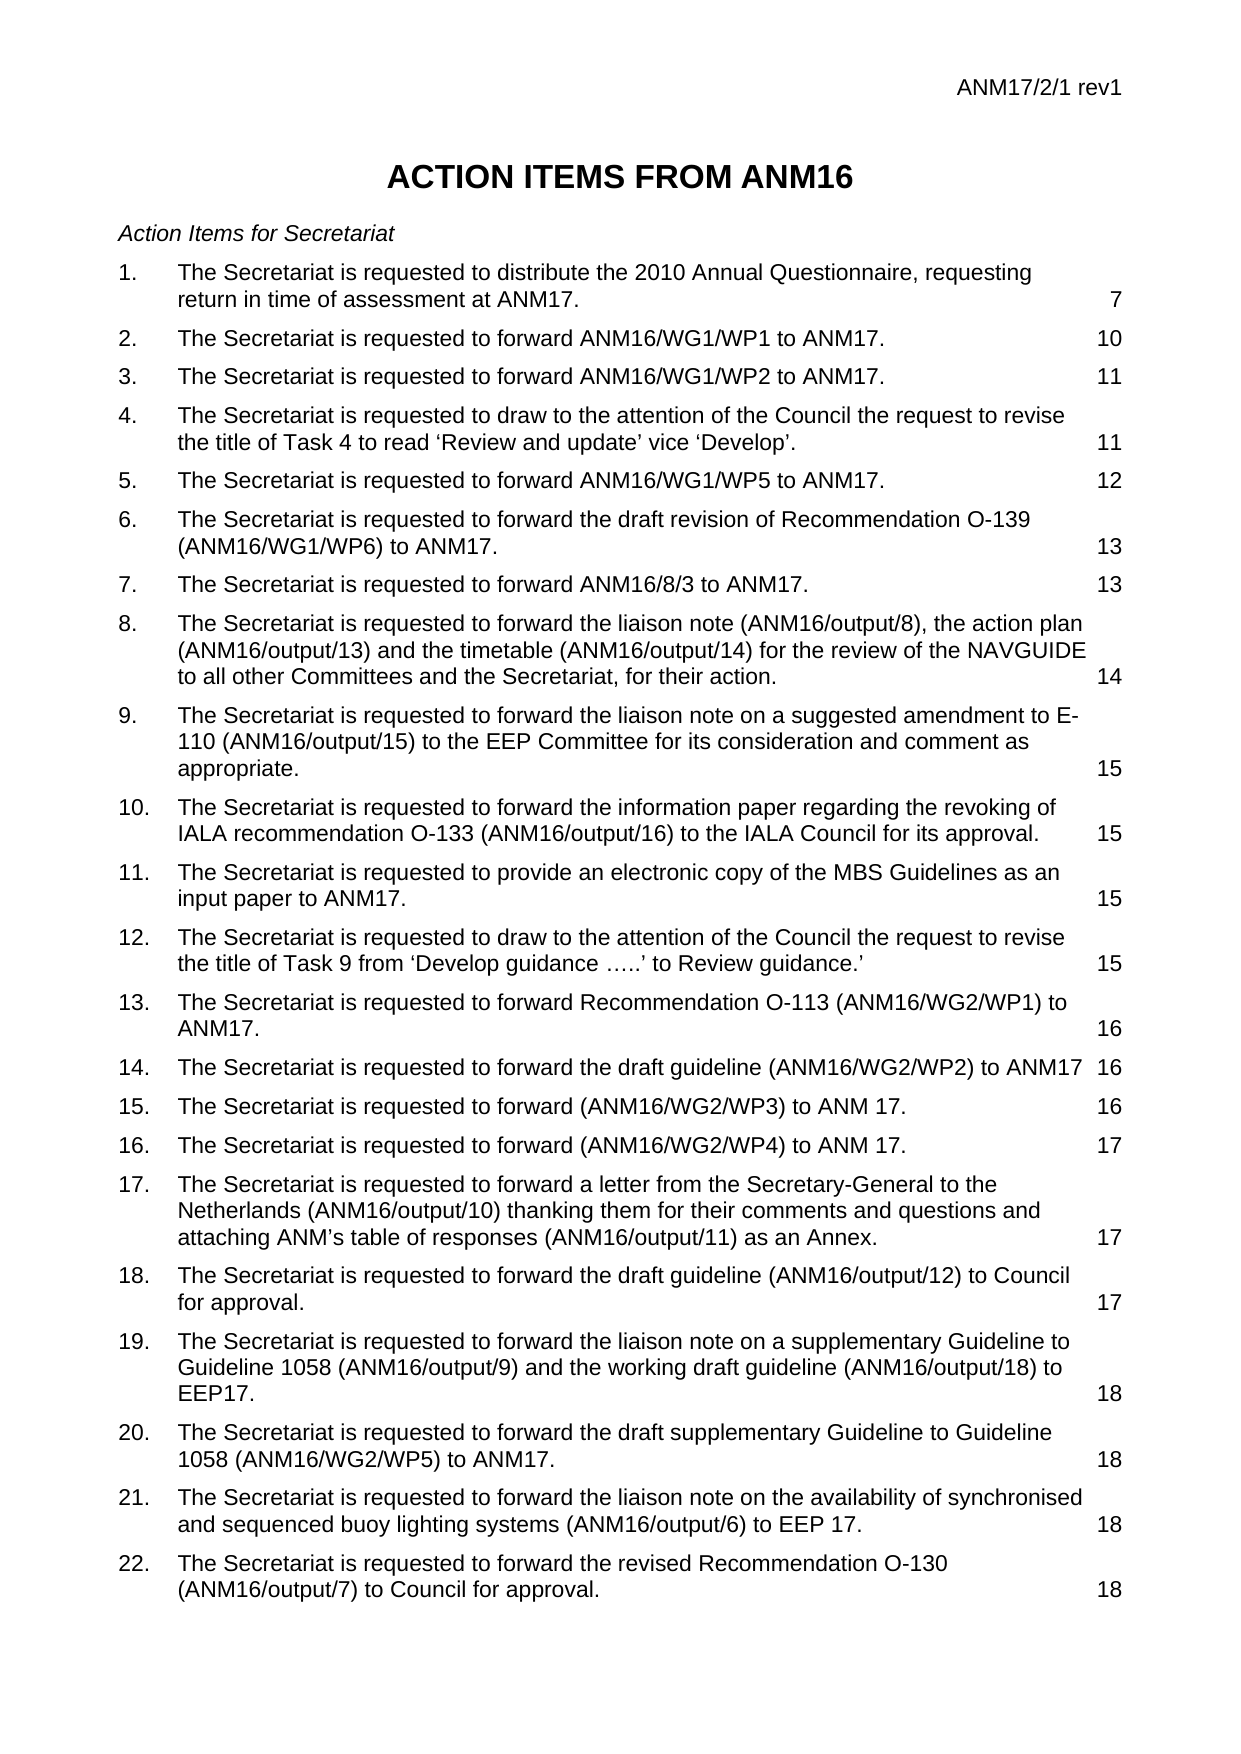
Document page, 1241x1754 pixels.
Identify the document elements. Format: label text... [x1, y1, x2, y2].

text 5. The Secretariat is requested to forward ANM16/WG1/WP5 to ANM17. 12 [118, 467, 1093, 494]
text 9. The Secretariat is requested to forward the liaison note on a suggested amendment to E-110 (ANM16/output/15) to the EEP Committee for its consideration and comment as appropriate. 15 [118, 702, 1093, 781]
text 4. The Secretariat is requested to draw to the attention of the Council the request to revise the title of Task 4 to read ‘Review and update’ vice ‘Develop’. 11 [118, 402, 1093, 455]
text 10. The Secretariat is requested to forward the information paper regarding the revoking of IALA recommendation O-133 (ANM16/output/16) to the IALA Council for its approval. 15 [118, 793, 1093, 846]
text 20. The Secretariat is requested to forward the draft supplementary Guideline to Guideline 1058 (ANM16/WG2/WP5) to ANM17. 18 [118, 1419, 1093, 1472]
text 18. The Secretariat is requested to forward the draft guideline (ANM16/output/12) to Council for approval. 17 [118, 1262, 1093, 1315]
text 12. The Secretariat is requested to draw to the attention of the Council the request to revise the title of Task 9 from ‘Develop guidance …..’ to Review guidance.’ 15 [118, 924, 1093, 977]
text 3. The Secretariat is requested to forward ANM16/WG1/WP2 to ANM17. 11 [118, 363, 1093, 390]
text 2. The Secretariat is requested to forward ANM16/WG1/WP1 to ANM17. 10 [118, 324, 1093, 351]
text 7. The Secretariat is requested to forward ANM16/8/3 to ANM17. 13 [118, 571, 1093, 598]
text 15. The Secretariat is requested to forward (ANM16/WG2/WP3) to ANM 17. 16 [118, 1093, 1093, 1119]
text 21. The Secretariat is requested to forward the liaison note on the availability of synchronised and sequenced buoy lighting systems (ANM16/output/6) to EEP 17. 18 [118, 1484, 1093, 1537]
text 16. The Secretariat is requested to forward (ANM16/WG2/WP4) to ANM 17. 17 [118, 1132, 1093, 1158]
text 13. The Secretariat is requested to forward Recommendation O-113 (ANM16/WG2/WP1) to ANM17. 16 [118, 989, 1093, 1042]
text 1. The Secretariat is requested to distribute the 2010 Annual Questionnaire, requesting return in time of assessment at ANM17. 7 [118, 259, 1093, 312]
text Action Items for Secretariat [118, 220, 1122, 247]
text 8. The Secretariat is requested to forward the liaison note (ANM16/output/8), the action plan (ANM16/output/13) and the timetable (ANM16/output/14) for the review of the NAVGUIDE to all other Committees and the Secretariat, for their action. 14 [118, 610, 1093, 689]
text 14. The Secretariat is requested to forward the draft guideline (ANM16/WG2/WP2) to ANM17 16 [118, 1054, 1093, 1081]
text 19. The Secretariat is requested to forward the liaison note on a supplementary Guideline to Guideline 1058 (ANM16/output/9) and the working draft guideline (ANM16/output/18) to EEP17. 18 [118, 1328, 1093, 1407]
title ACTION ITEMS FROM ANM16 [118, 157, 1122, 195]
text 17. The Secretariat is requested to forward a letter from the Secretary-General to the Netherlands (ANM16/output/10) thanking them for their comments and questions and attaching ANM’s table of responses (ANM16/output/11) as an Annex. 17 [118, 1171, 1093, 1250]
text 22. The Secretariat is requested to forward the revised Recommendation O-130 (ANM16/output/7) to Council for approval. 18 [118, 1549, 1093, 1602]
text 11. The Secretariat is requested to provide an electronic copy of the MBS Guidelines as an input paper to ANM17. 15 [118, 859, 1093, 911]
text 6. The Secretariat is requested to forward the draft revision of Recommendation O-139 (ANM16/WG1/WP6) to ANM17. 13 [118, 506, 1093, 559]
